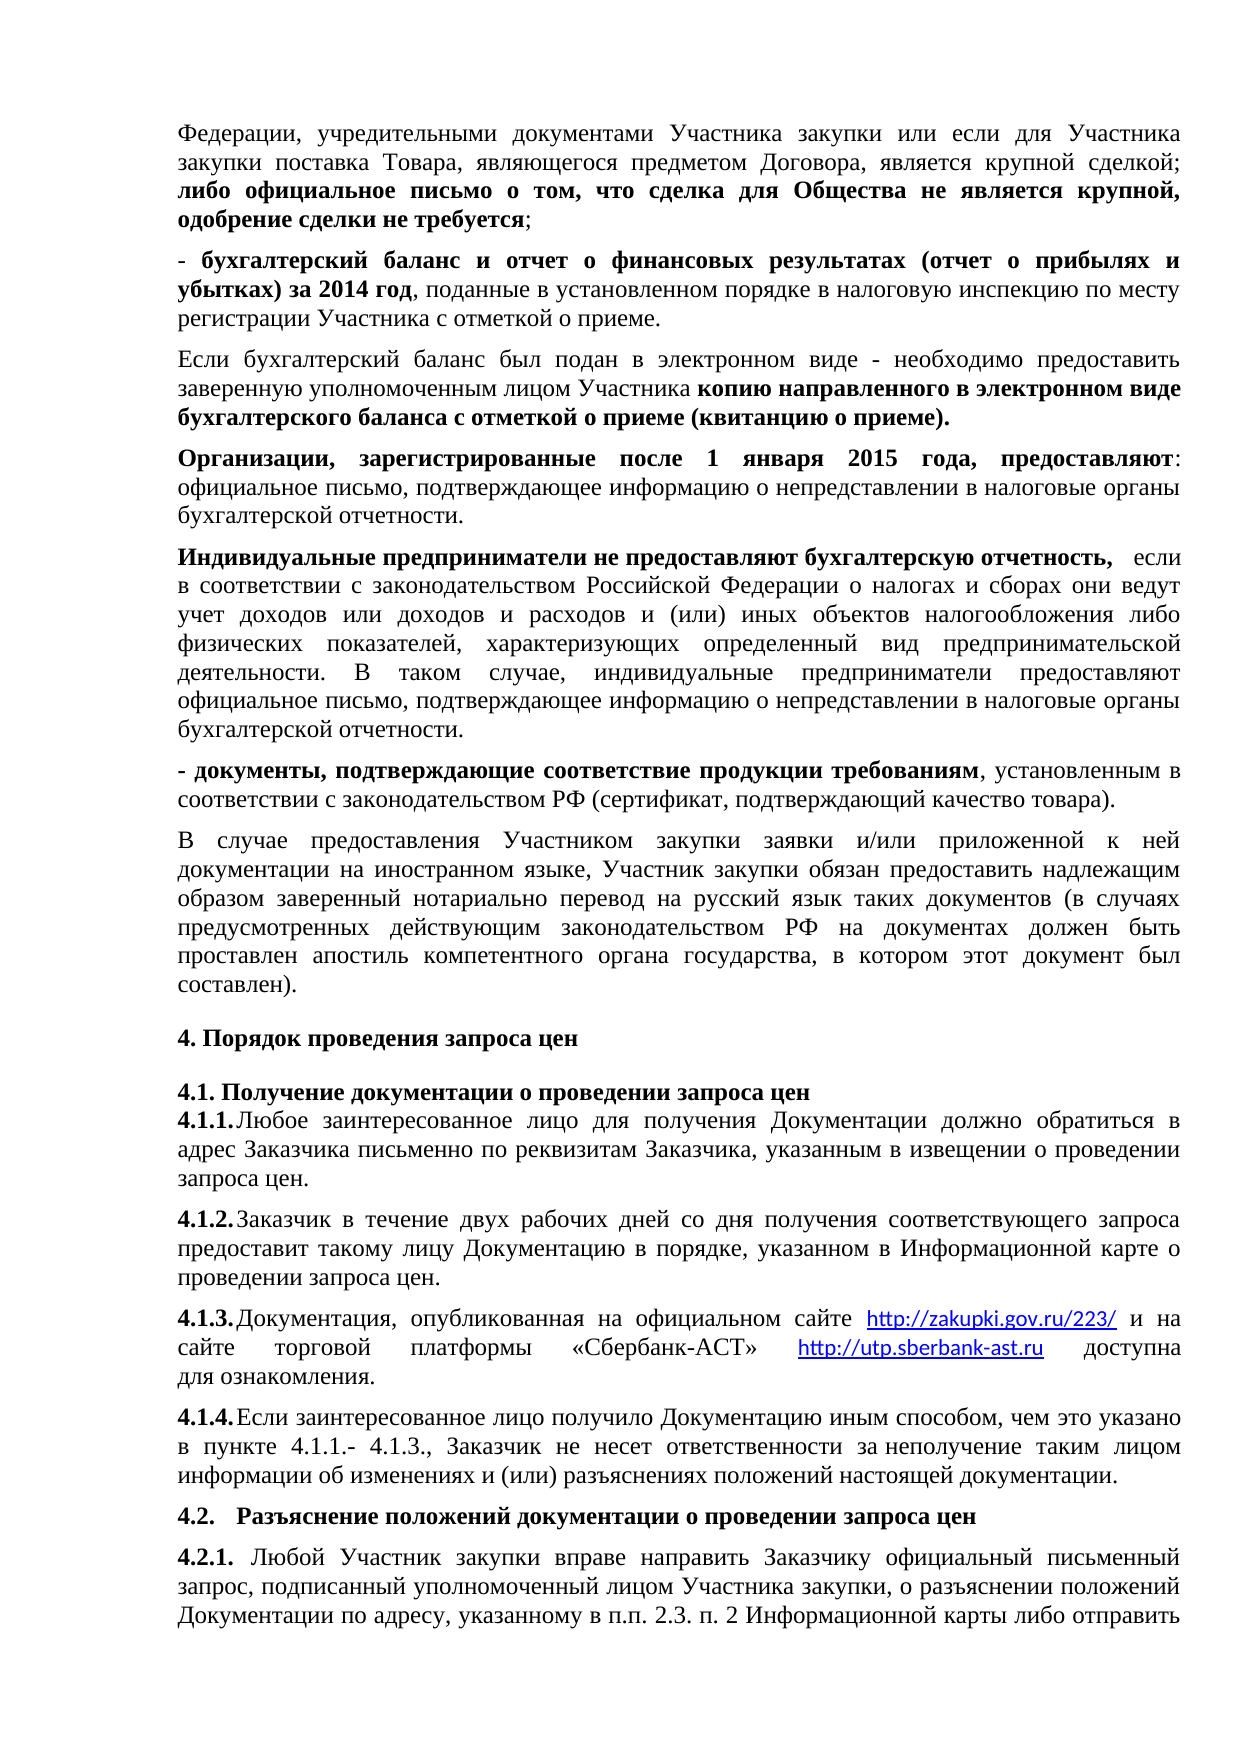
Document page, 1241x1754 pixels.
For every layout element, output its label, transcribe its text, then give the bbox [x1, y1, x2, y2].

text 4.1. Получение документации о проведении запроса цен [177, 1077, 1181, 1106]
text - бухгалтерский баланс и отчет о финансовых результатах (отчет о прибылях и убытках) за 2014 год, поданные в установленном порядке в налоговую инспекцию по месту регистрации Участника с отметкой о приеме. [177, 246, 1181, 332]
list Документация, опубликованная на официальном сайте http://zakupki.gov.ru/223/ и на сайте торговой платформы «Сбербанк-АСТ» http://utp.sberbank-ast.ru доступна для ознакомления. [177, 1303, 1181, 1390]
text В случае предоставления Участником закупки заявки и/или приложенной к ней документации на иностранном языке, Участник закупки обязан предоставить надлежащим образом заверенный нотариально перевод на русский язык таких документов (в случаях предусмотренных действующим законодательством РФ на документах должен быть проставлен апостиль компетентного органа государства, в котором этот документ был составлен). [177, 826, 1181, 998]
text Организации, зарегистрированные после 1 января 2015 года, предоставляют: официальное письмо, подтверждающее информацию о непредставлении в налоговые органы бухгалтерской отчетности. [177, 443, 1181, 529]
text Индивидуальные предприниматели не предоставляют бухгалтерскую отчетность, если в соответствии с законодательством Российской Федерации о налогах и сборах они ведут учет доходов или доходов и расходов и (или) иных объектов налогообложения либо физических показателей, характеризующих определенный вид предпринимательской деятельности. В таком случае, индивидуальные предприниматели предоставляют официальное письмо, подтверждающее информацию о непредставлении в налоговые органы бухгалтерской отчетности. [177, 542, 1181, 743]
text - документы, подтверждающие соответствие продукции требованиям, установленным в соответствии с законодательством РФ (сертификат, подтверждающий качество товара). [177, 756, 1181, 813]
list Если заинтересованное лицо получило Документацию иным способом, чем это указано в пункте 4.1.1.- 4.1.3., Заказчик не несет ответственности за неполучение таким лицом информации об изменениях и (или) разъяснениях положений настоящей документации. [177, 1402, 1181, 1489]
text 4. Порядок проведения запроса цен [177, 1023, 1181, 1052]
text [177, 118, 1181, 233]
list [177, 1542, 1181, 1629]
list Любое заинтересованное лицо для получения Документации должно обратиться в адрес Заказчика письменно по реквизитам Заказчика, указанным в извещении о проведении запроса цен. [177, 1106, 1181, 1192]
text Если бухгалтерский баланс был подан в электронном виде - необходимо предоставить заверенную уполномоченным лицом Участника копию направленного в электронном виде бухгалтерского баланса с отметкой о приеме (квитанцию о приеме). [177, 344, 1181, 431]
list Разъяснение положений документации о проведении запроса цен [177, 1501, 1181, 1530]
list Заказчик в течение двух рабочих дней со дня получения соответствующего запроса предоставит такому лицу Документацию в порядке, указанном в Информационной карте о проведении запроса цен. [177, 1204, 1181, 1291]
